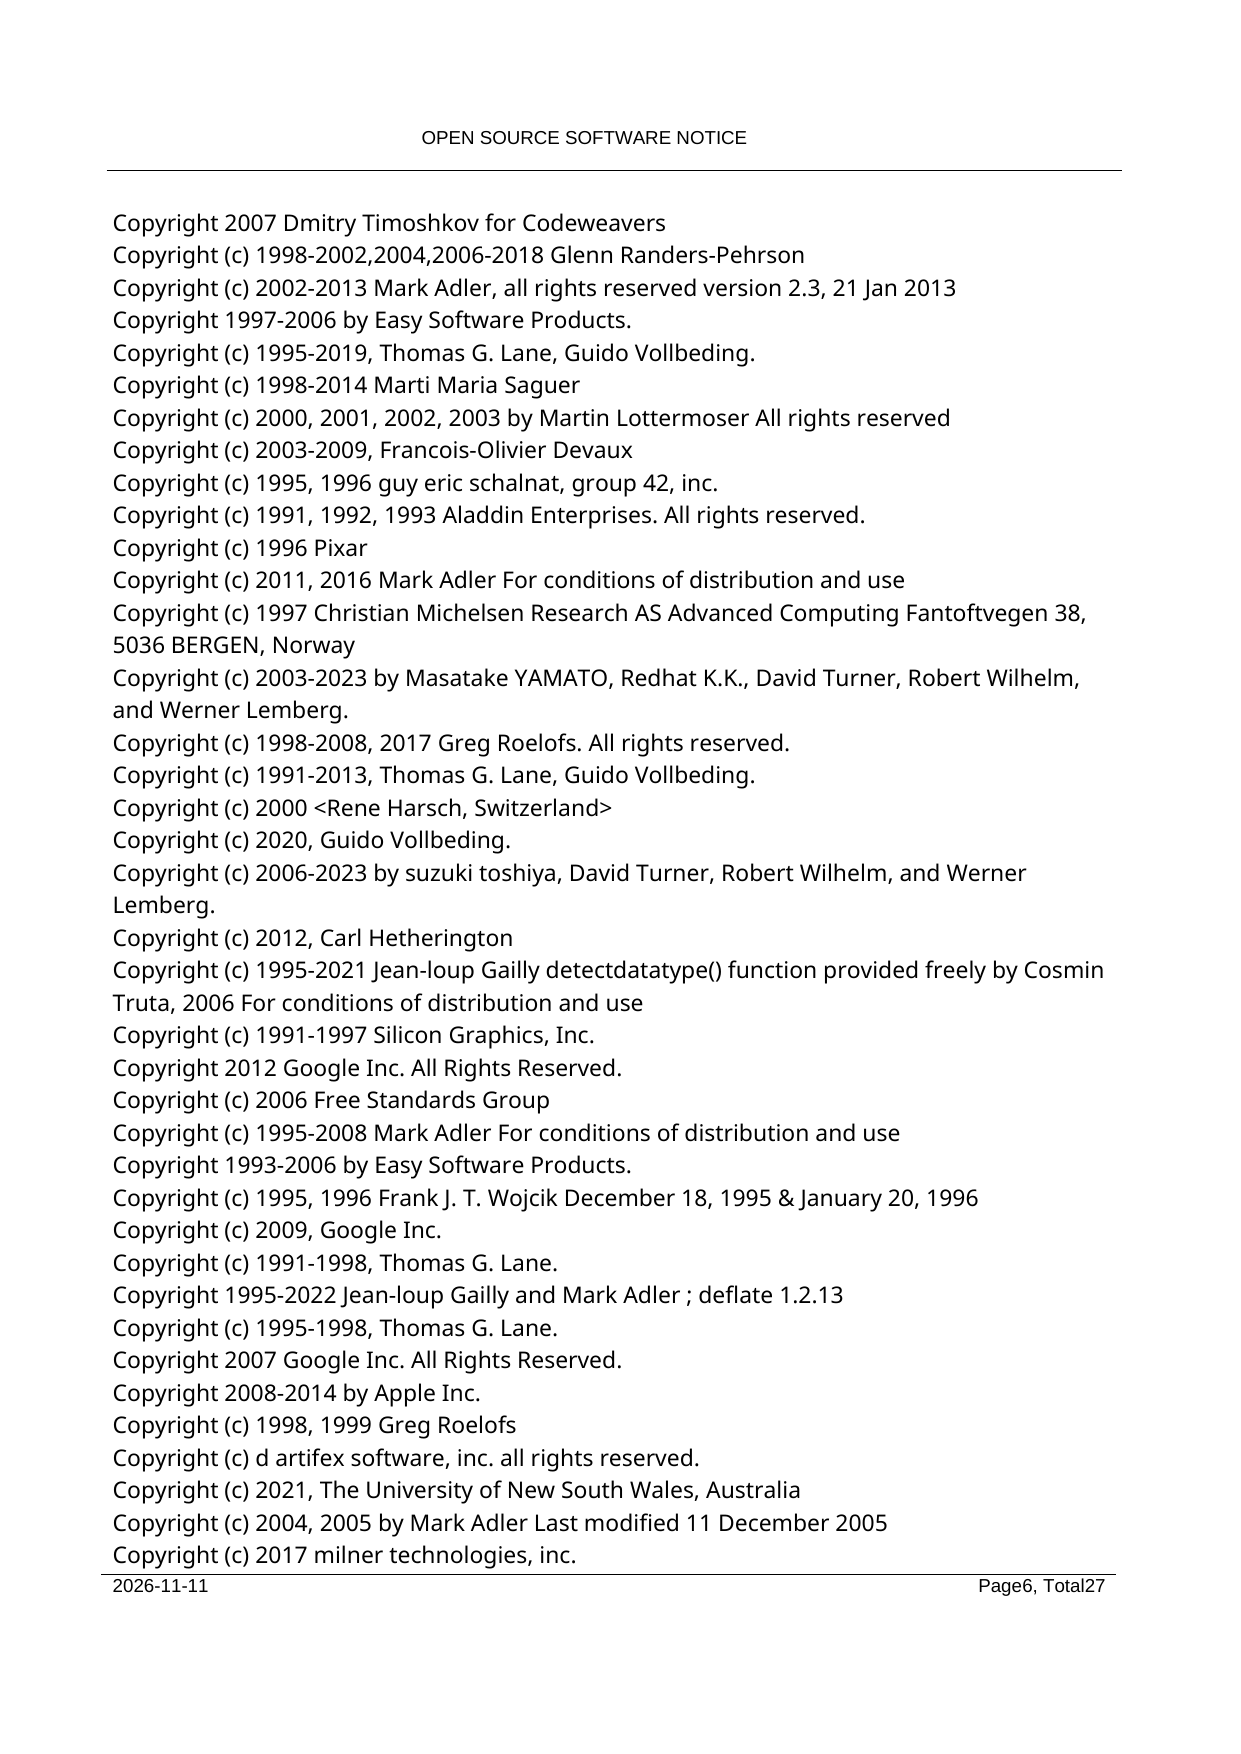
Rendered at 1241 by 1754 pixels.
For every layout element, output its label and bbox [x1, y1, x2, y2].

text [112, 206, 1128, 1571]
